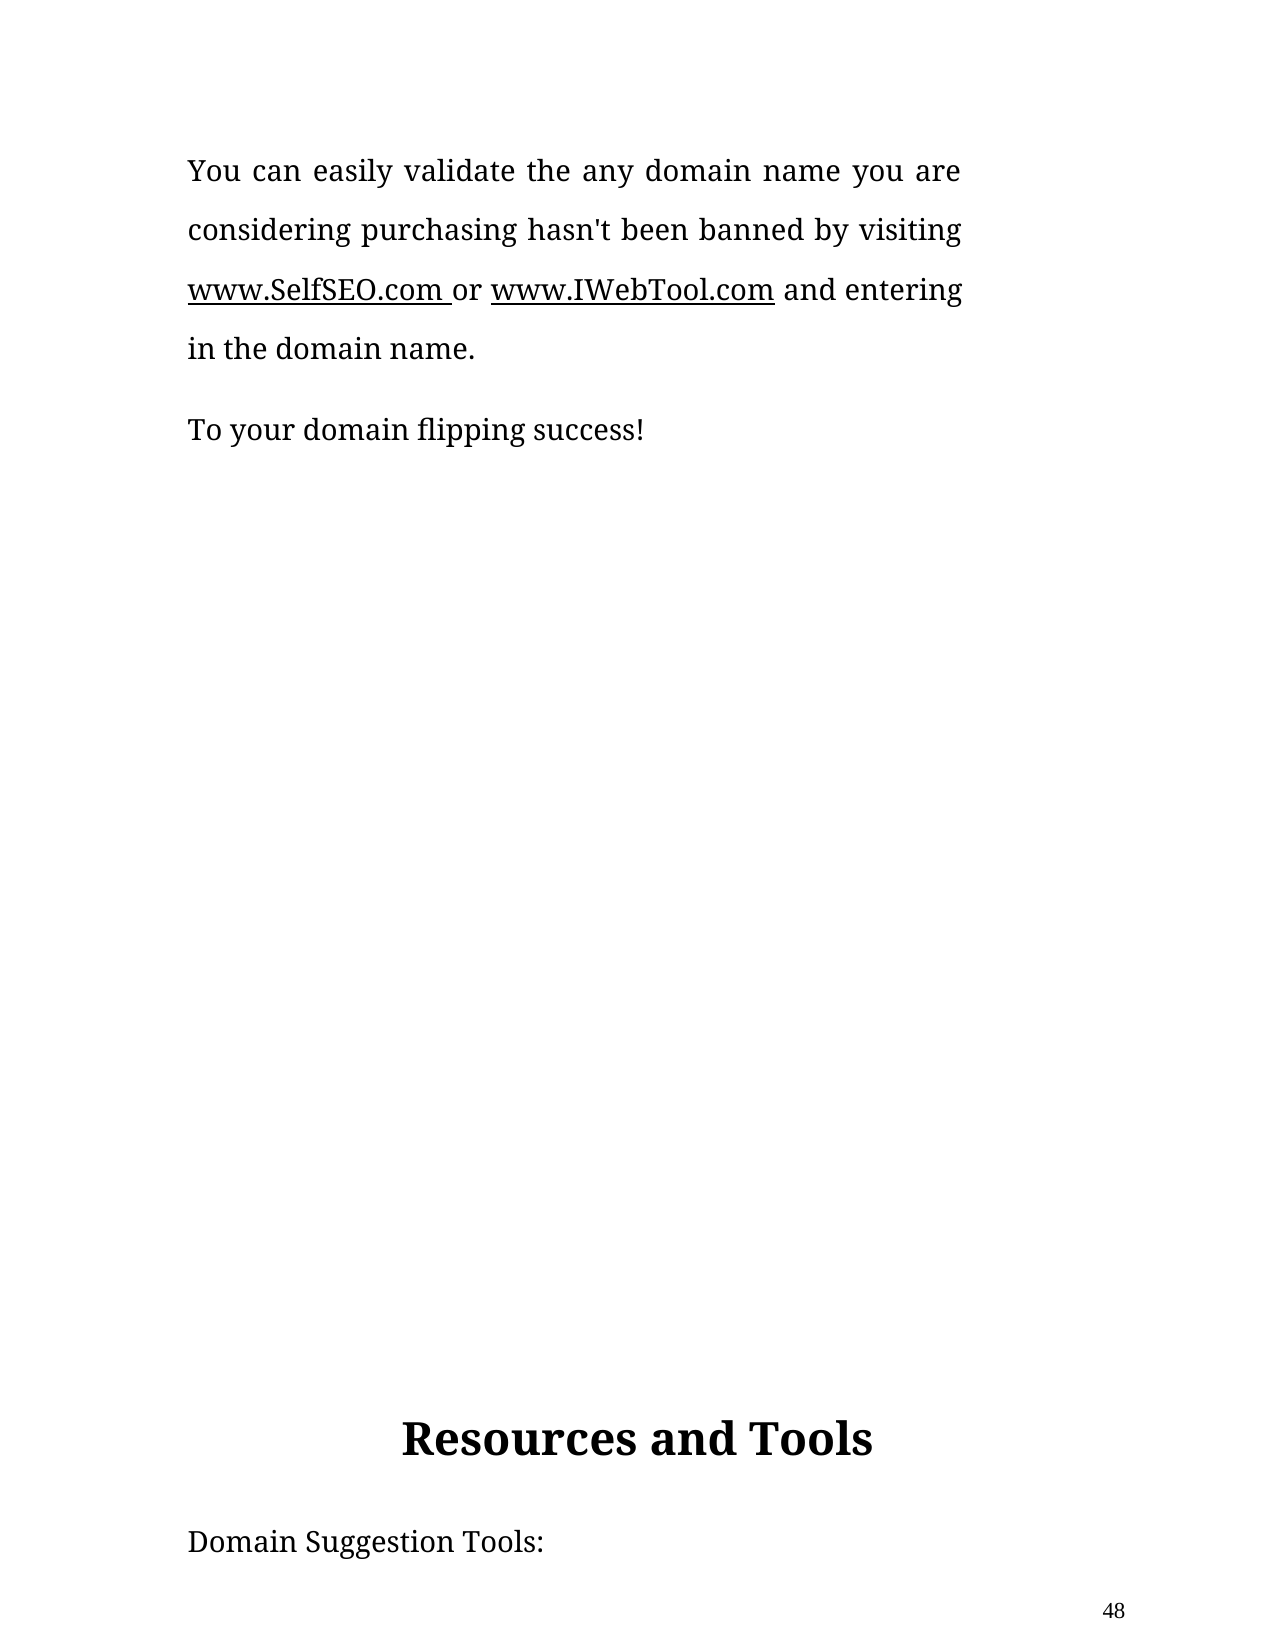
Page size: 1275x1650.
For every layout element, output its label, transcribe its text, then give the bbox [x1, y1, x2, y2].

text Resources and Tools [150, 1407, 1125, 1469]
text Domain Suggestion Tools: [187, 1521, 1125, 1561]
text You can easily validate the any domain name you are considering purchasing hasn't been banned by visiting www.SelfSEO.com or www.IWebTool.com and entering in the domain name. [187, 150, 962, 368]
text To your domain flipping success! [187, 409, 1125, 448]
